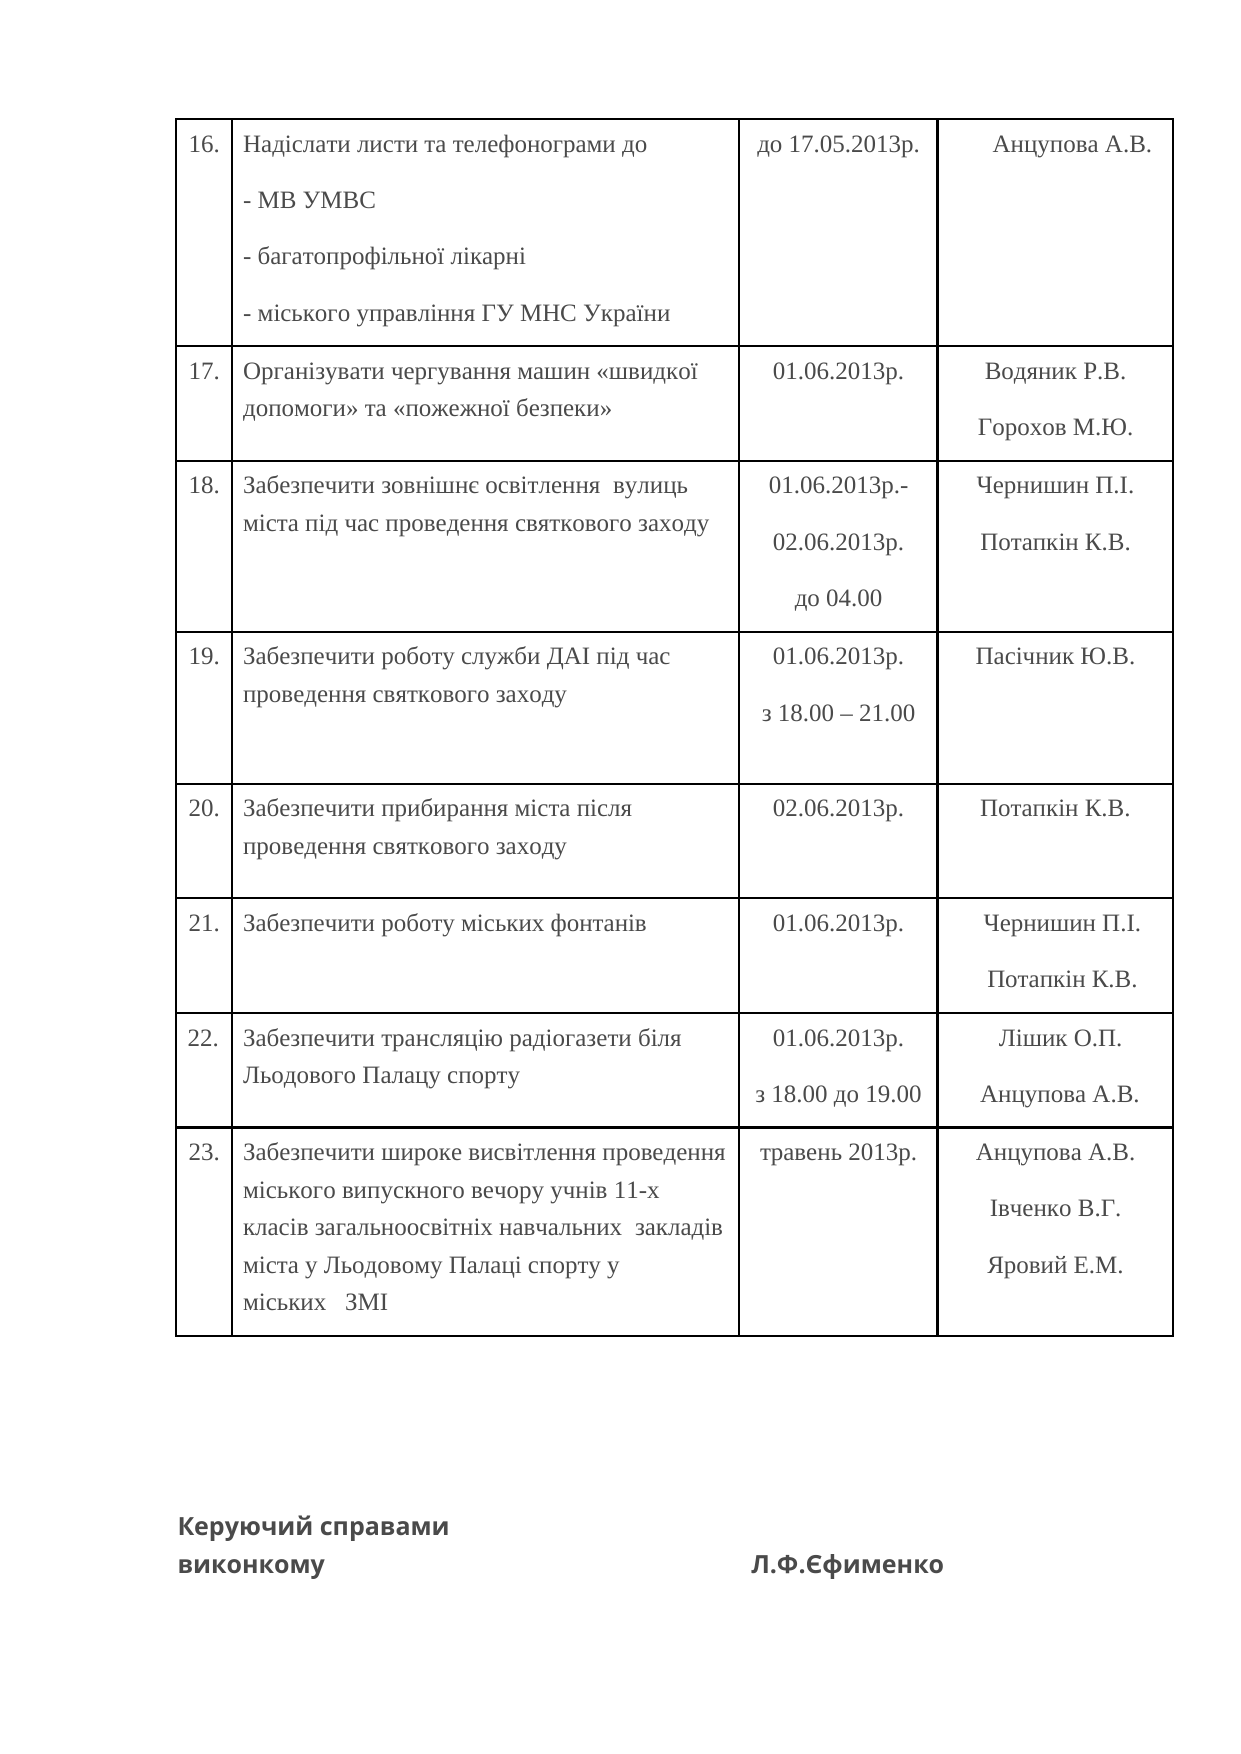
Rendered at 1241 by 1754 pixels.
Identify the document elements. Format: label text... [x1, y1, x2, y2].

table_cell 02.06.2013р. [740, 785, 936, 897]
table_cell 18. [177, 462, 231, 631]
table_cell Анцупова А.В. [939, 120, 1172, 345]
table_cell Забезпечити трансляцію радіогазети біля Льодового Палацу спорту [233, 1014, 738, 1126]
table_cell 16. [177, 120, 231, 345]
table_cell 01.06.2013р. з 18.00 до 19.00 [740, 1014, 936, 1126]
table_cell Організувати чергування машин «швидкої допомоги» та «пожежної безпеки» [233, 347, 738, 460]
table_cell 19. [177, 633, 231, 783]
table_cell 23. [177, 1129, 231, 1335]
table_cell 01.06.2013р. [740, 899, 936, 1012]
table_cell 21. [177, 899, 231, 1012]
table_cell Надіслати листи та телефонограми до - МВ УМВС - багатопрофільної лікарні - міського управління ГУ МНС України [233, 120, 738, 345]
table_cell Забезпечити прибирання міста після проведення святкового заходу [233, 785, 738, 897]
table_cell Потапкін К.В. [939, 785, 1172, 897]
table_cell Чернишин П.І. Потапкін К.В. [939, 899, 1172, 1012]
table_cell Забезпечити зовнішнє освітлення вулиць міста під час проведення святкового заходу [233, 462, 738, 631]
table_cell Забезпечити широке висвітлення проведення міського випускного вечору учнів 11-х класів загальноосвітніх навчальних закладів міста у Льодовому Палаці спорту у міських ЗМІ [233, 1129, 738, 1335]
table_cell Пасічник Ю.В. [939, 633, 1172, 783]
table_cell Чернишин П.І. Потапкін К.В. [939, 462, 1172, 631]
table_cell 01.06.2013р. з 18.00 – 21.00 [740, 633, 936, 783]
table_cell 22. [177, 1014, 231, 1126]
table_cell 01.06.2013р.- 02.06.2013р. до 04.00 [740, 462, 936, 631]
table_cell Лішик О.П. Анцупова А.В. [939, 1014, 1172, 1126]
table_cell Анцупова А.В. Івченко В.Г. Яровий Е.М. [939, 1129, 1172, 1335]
text Керуючий справами виконкому Л.Ф.Єфименко [177, 1506, 1196, 1581]
table_cell Водяник Р.В. Горохов М.Ю. [939, 347, 1172, 460]
table_cell Забезпечити роботу служби ДАІ під час проведення святкового заходу [233, 633, 738, 783]
table_cell 20. [177, 785, 231, 897]
table_cell Забезпечити роботу міських фонтанів [233, 899, 738, 1012]
table_cell 17. [177, 347, 231, 460]
table_cell травень 2013р. [740, 1129, 936, 1335]
table_cell до 17.05.2013р. [740, 120, 936, 345]
table_cell 01.06.2013р. [740, 347, 936, 460]
